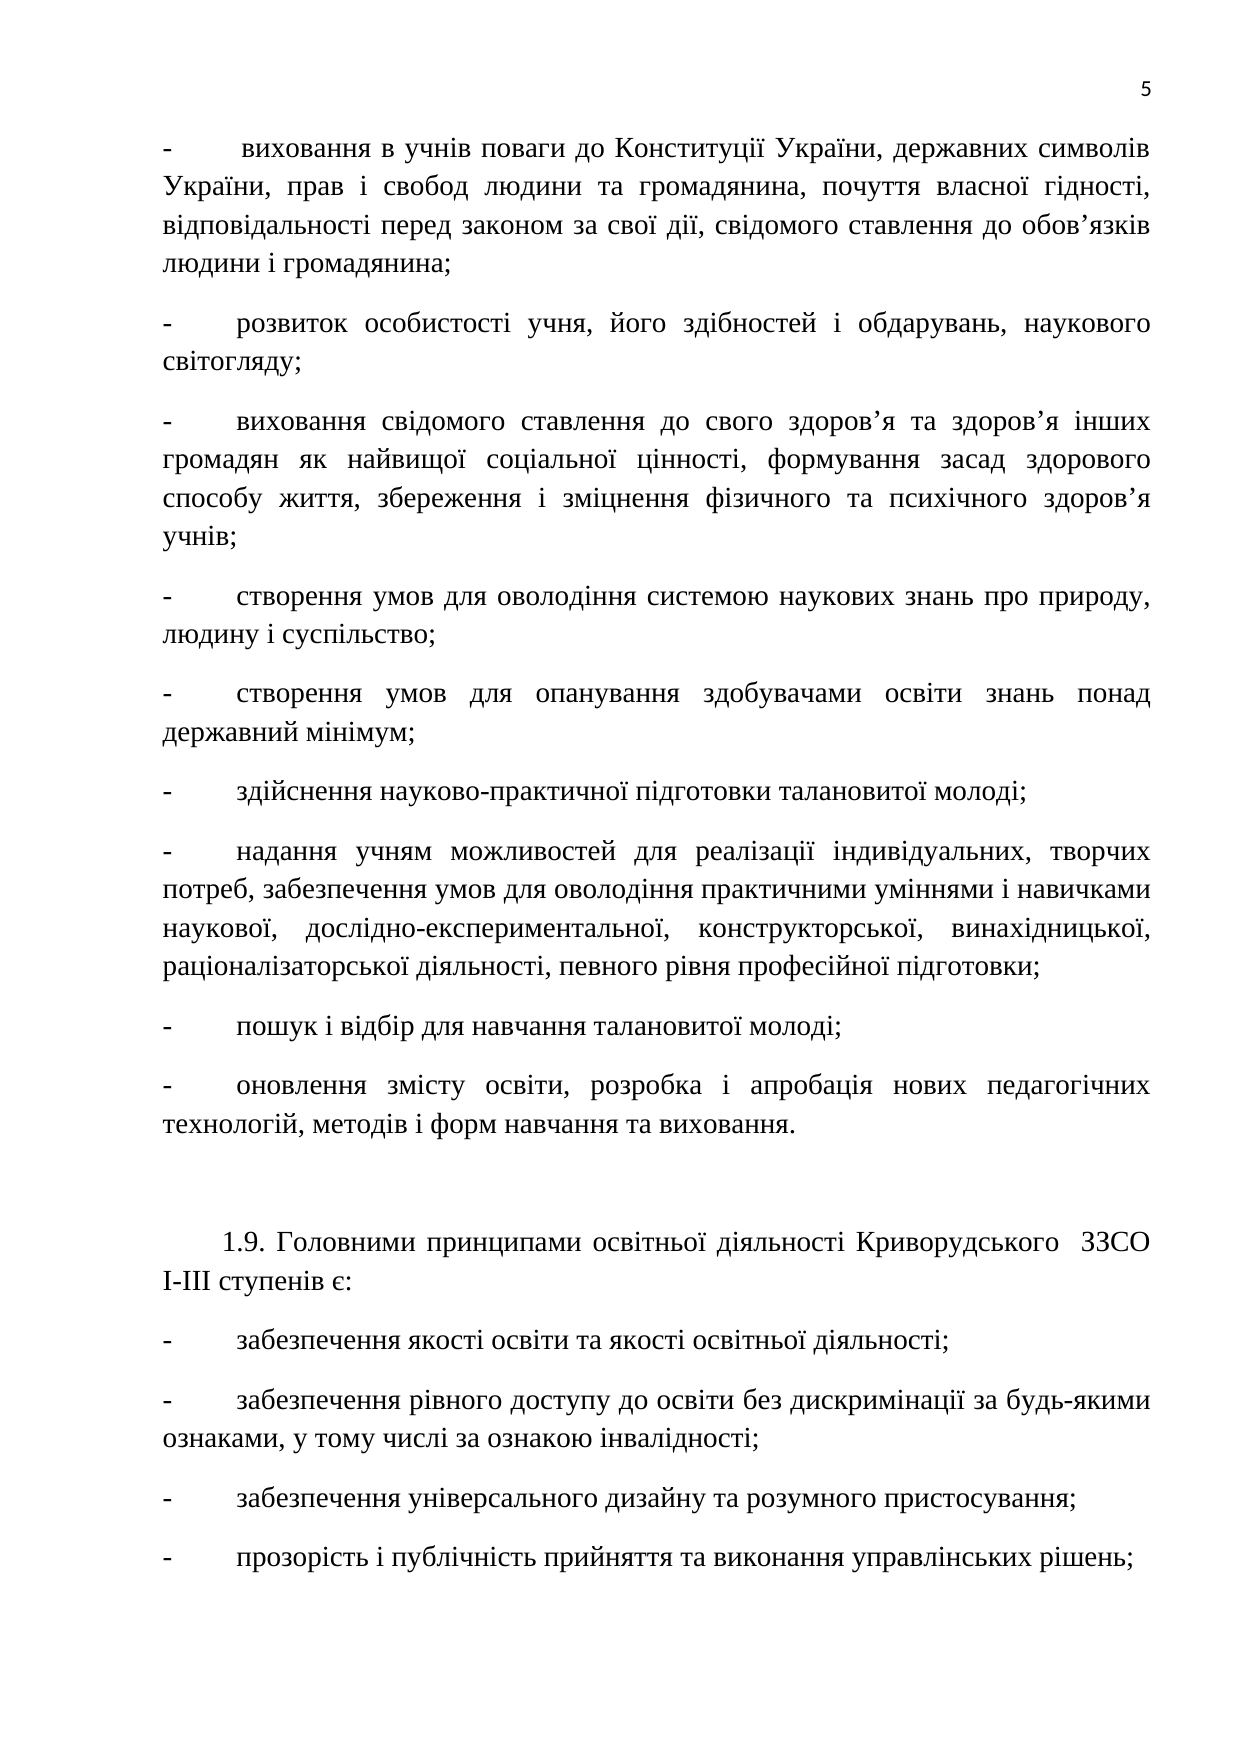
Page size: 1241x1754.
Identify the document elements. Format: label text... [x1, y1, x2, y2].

text - забезпечення універсального дизайну та розумного пристосування; [162, 1480, 1152, 1513]
text - створення умов для оволодіння системою наукових знань про природу, людину і суспільство; [162, 578, 1152, 650]
text - забезпечення рівного доступу до освіти без дискримінації за будь-якими ознаками, у тому числі за ознакою інвалідності; [162, 1382, 1152, 1454]
text - створення умов для опанування здобувачами освіти знань понад державний мінімум; [162, 676, 1152, 748]
text - виховання свідомого ставлення до свого здоров’я та здоров’я інших громадян як найвищої соціальної цінності, формування засад здорового способу життя, збереження і зміцнення фізичного та психічного здоров’я учнів; [162, 403, 1152, 552]
text - розвиток особистості учня, його здібностей і обдарувань, наукового світогляду; [162, 305, 1152, 377]
text 1.9. Головними принципами освітньої діяльності Криворудського ЗЗСО І-ІІІ ступенів є: [162, 1224, 1152, 1297]
text - здійснення науково-практичної підготовки талановитої молоді; [162, 773, 1152, 807]
text - прозорість і публічність прийняття та виконання управлінських рішень; [162, 1539, 1152, 1573]
text - виховання в учнів поваги до Конституції України, державних символів України, прав і свобод людини та громадянина, почуття власної гідності, відповідальності перед законом за свої дії, свідомого ставлення до обов’язків людини і громадянина; [162, 130, 1152, 279]
text - оновлення змісту освіти, розробка і апробація нових педагогічних технологій, методів і форм навчання та виховання. [162, 1067, 1152, 1139]
text - надання учням можливостей для реалізації індивідуальних, творчих потреб, забезпечення умов для оволодіння практичними уміннями і навичками наукової, дослідно-експериментальної, конструкторської, винахідницької, раціоналізаторської діяльності, певного рівня професійної підготовки; [162, 833, 1152, 982]
text - забезпечення якості освіти та якості освітньої діяльності; [162, 1322, 1152, 1356]
text - пошук і відбір для навчання талановитої молоді; [162, 1008, 1152, 1041]
